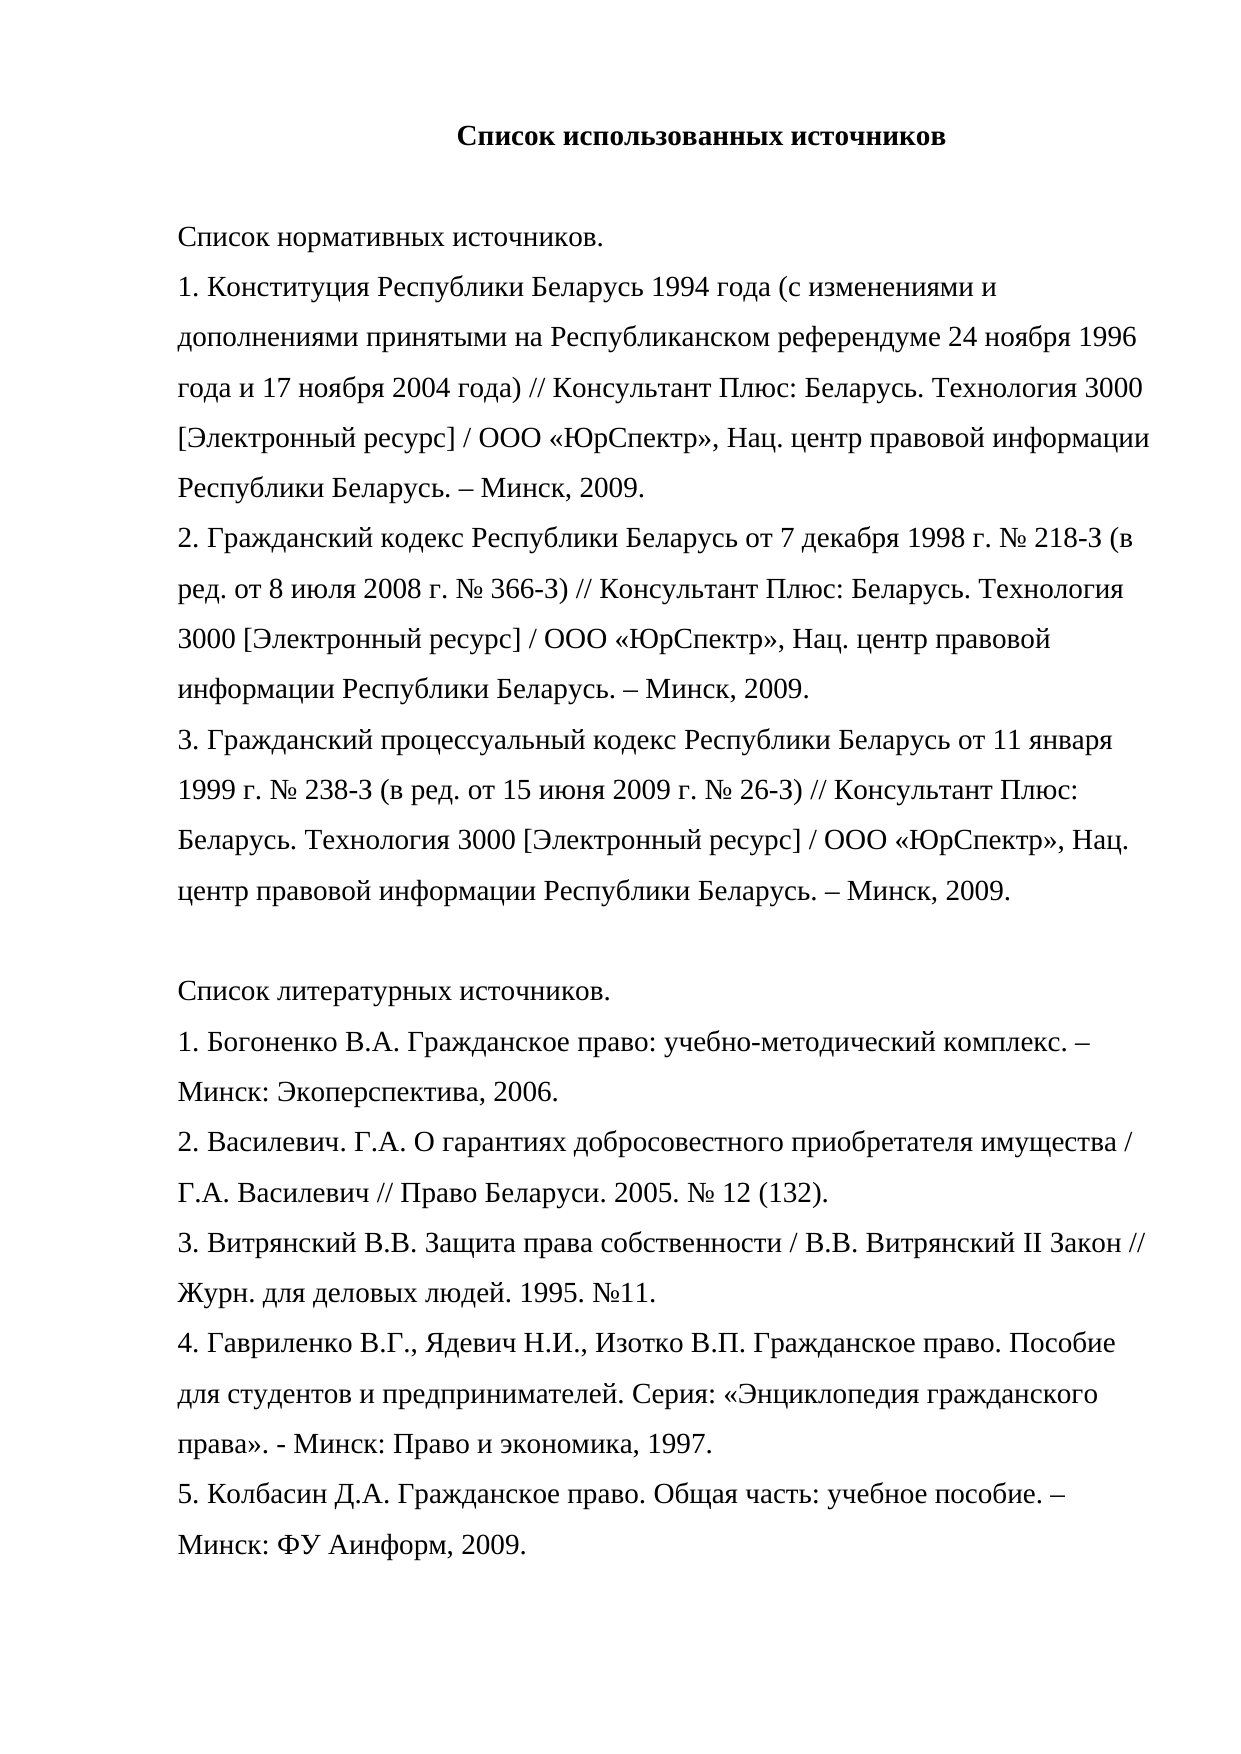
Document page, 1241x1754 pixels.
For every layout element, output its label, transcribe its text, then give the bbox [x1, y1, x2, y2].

list Гавриленко В.Г., Ядевич Н.И., Изотко В.П. Гражданское право. Пособие для студентов и предпринимателей. Серия: «Энциклопедия гражданского права». - Минск: Право и экономика, 1997. [177, 1326, 1152, 1460]
list Колбасин Д.А. Гражданское право. Общая часть: учебное пособие. – Минск: ФУ Аинформ, 2009. [177, 1477, 1152, 1560]
list Гражданский процессуальный кодекс Республики Беларусь от 11 января 1999 г. № 238-З (в ред. от 15 июня 2009 г. № 26-З) // Консультант Плюс: Беларусь. Технология 3000 [Электронный ресурс] / ООО «ЮрСпектр», Нац. центр правовой информации Республики Беларусь. – Минск, 2009. [177, 722, 1152, 906]
text Список использованных источников [177, 118, 1152, 152]
text Список нормативных источников. [177, 219, 1152, 252]
list Богоненко В.А. Гражданское право: учебно-методический комплекс. – Минск: Экоперспектива, 2006. [177, 1024, 1152, 1108]
list Конституция Республики Беларусь 1994 года (с изменениями и дополнениями принятыми на Республиканском референдуме 24 ноября 1996 года и 17 ноября 2004 года) // Консультант Плюс: Беларусь. Технология 3000 [Электронный ресурс] / ООО «ЮрСпектр», Нац. центр правовой информации Республики Беларусь. – Минск, 2009. [177, 269, 1152, 504]
list Василевич. Г.А. О гарантиях добросовестного приобретателя имущества / Г.А. Василевич // Право Беларуси. 2005. № 12 (132). [177, 1124, 1152, 1208]
list Витрянский В.В. Защита права собственности / В.В. Витрянский II Закон // Журн. для деловых людей. 1995. №11. [177, 1225, 1152, 1309]
text Список литературных источников. [177, 973, 1152, 1007]
list Гражданский кодекс Республики Беларусь от 7 декабря 1998 г. № 218-З (в ред. от 8 июля 2008 г. № 366-З) // Консультант Плюс: Беларусь. Технология 3000 [Электронный ресурс] / ООО «ЮрСпектр», Нац. центр правовой информации Республики Беларусь. – Минск, 2009. [177, 521, 1152, 705]
